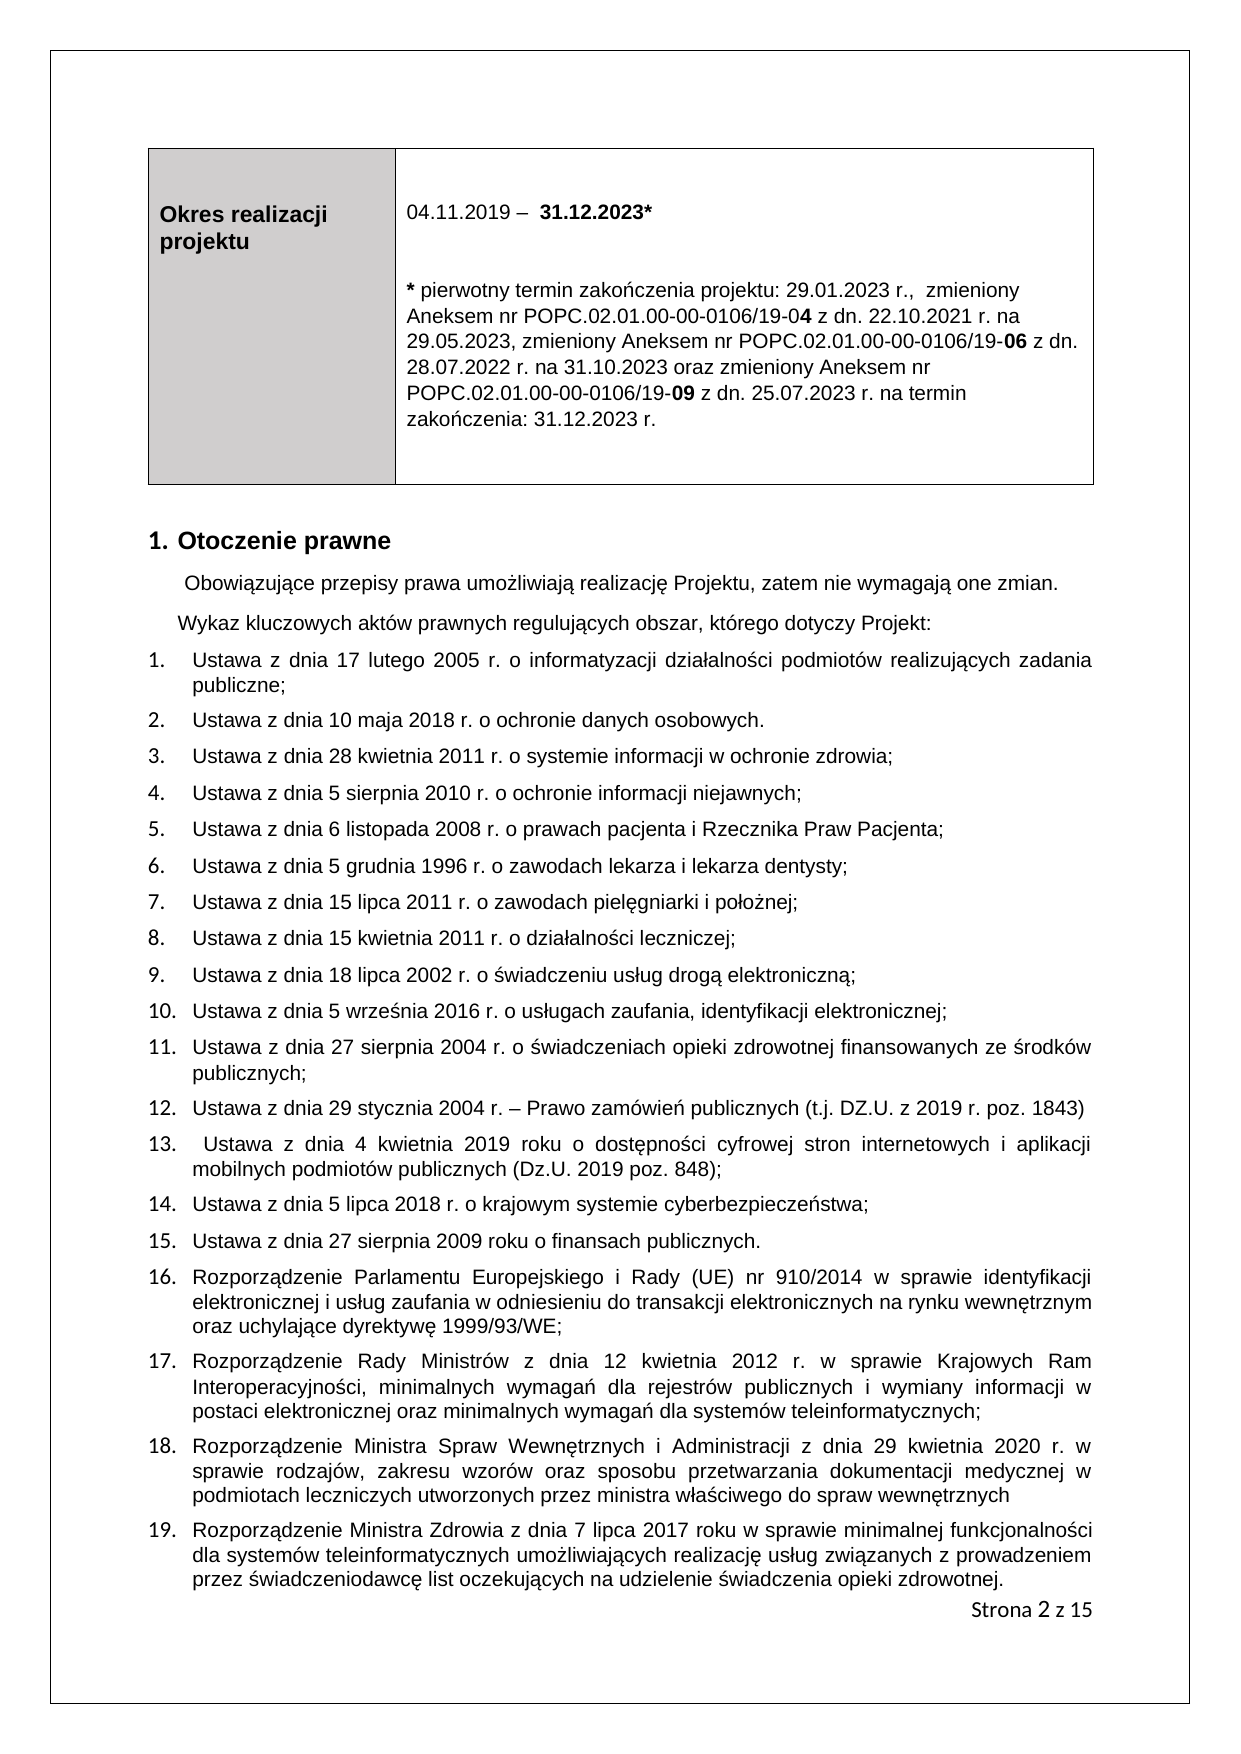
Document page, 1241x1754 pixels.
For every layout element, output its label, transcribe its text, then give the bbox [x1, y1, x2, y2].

list Rozporządzenie Rady Ministrów z dnia 12 kwietnia 2012 r. w sprawie Krajowych Ram Interoperacyjności, minimalnych wymagań dla rejestrów publicznych i wymiany informacji w postaci elektronicznej oraz minimalnych wymagań dla systemów teleinformatycznych; [148, 1346, 1093, 1422]
table_cell Okres realizacji projektu [149, 149, 395, 484]
list Ustawa z dnia 29 stycznia 2004 r. – Prawo zamówień publicznych (t.j. DZ.U. z 2019 r. poz. 1843) [148, 1093, 1093, 1121]
list Rozporządzenie Ministra Spraw Wewnętrznych i Administracji z dnia 29 kwietnia 2020 r. w sprawie rodzajów, zakresu wzorów oraz sposobu przetwarzania dokumentacji medycznej w podmiotach leczniczych utworzonych przez ministra właściwego do spraw wewnętrznych [148, 1431, 1093, 1507]
list Ustawa z dnia 10 maja 2018 r. o ochronie danych osobowych. [148, 705, 1093, 733]
list Ustawa z dnia 28 kwietnia 2011 r. o systemie informacji w ochronie zdrowia; [148, 742, 1093, 770]
list Ustawa z dnia 5 lipca 2018 r. o krajowym systemie cyberbezpieczeństwa; [148, 1189, 1093, 1217]
list Ustawa z dnia 27 sierpnia 2004 r. o świadczeniach opieki zdrowotnej finansowanych ze środków publicznych; [148, 1032, 1093, 1084]
list Ustawa z dnia 17 lutego 2005 r. o informatyzacji działalności podmiotów realizujących zadania publiczne; [148, 645, 1093, 697]
list Ustawa z dnia 5 sierpnia 2010 r. o ochronie informacji niejawnych; [148, 778, 1093, 806]
subtitle Obowiązujące przepisy prawa umożliwiają realizację Projektu, zatem nie wymagają one zmian. [148, 571, 1093, 595]
subtitle Wykaz kluczowych aktów prawnych regulujących obszar, którego dotyczy Projekt: [148, 610, 1093, 634]
table_cell 04.11.2019 – 31.12.2023* * pierwotny termin zakończenia projektu: 29.01.2023 r., zmieniony Aneksem nr POPC.02.01.00-00-0106/19-04 z dn. 22.10.2021 r. na 29.05.2023, zmieniony Aneksem nr POPC.02.01.00-00-0106/19-06 z dn. 28.07.2022 r. na 31.10.2023 oraz zmieniony Aneksem nr POPC.02.01.00-00-0106/19-09 z dn. 25.07.2023 r. na termin zakończenia: 31.12.2023 r. [396, 149, 1093, 484]
list Rozporządzenie Ministra Zdrowia z dnia 7 lipca 2017 roku w sprawie minimalnej funkcjonalności dla systemów teleinformatycznych umożliwiających realizację usług związanych z prowadzeniem przez świadczeniodawcę list oczekujących na udzielenie świadczenia opieki zdrowotnej. [148, 1515, 1093, 1591]
list Ustawa z dnia 4 kwietnia 2019 roku o dostępności cyfrowej stron internetowych i aplikacji mobilnych podmiotów publicznych (Dz.U. 2019 poz. 848); [148, 1129, 1093, 1181]
list Ustawa z dnia 5 września 2016 r. o usługach zaufania, identyfikacji elektronicznej; [148, 996, 1093, 1024]
list Ustawa z dnia 15 kwietnia 2011 r. o działalności leczniczej; [148, 923, 1093, 951]
list Ustawa z dnia 18 lipca 2002 r. o świadczeniu usług drogą elektroniczną; [148, 960, 1093, 988]
list Ustawa z dnia 27 sierpnia 2009 roku o finansach publicznych. [148, 1226, 1093, 1254]
list Ustawa z dnia 5 grudnia 1996 r. o zawodach lekarza i lekarza dentysty; [148, 851, 1093, 879]
list Ustawa z dnia 6 listopada 2008 r. o prawach pacjenta i Rzecznika Praw Pacjenta; [148, 814, 1093, 842]
list Rozporządzenie Parlamentu Europejskiego i Rady (UE) nr 910/2014 w sprawie identyfikacji elektronicznej i usług zaufania w odniesieniu do transakcji elektronicznych na rynku wewnętrznym oraz uchylające dyrektywę 1999/93/WE; [148, 1262, 1093, 1338]
list Ustawa z dnia 15 lipca 2011 r. o zawodach pielęgniarki i położnej; [148, 887, 1093, 915]
subtitle Otoczenie prawne [148, 523, 1063, 556]
